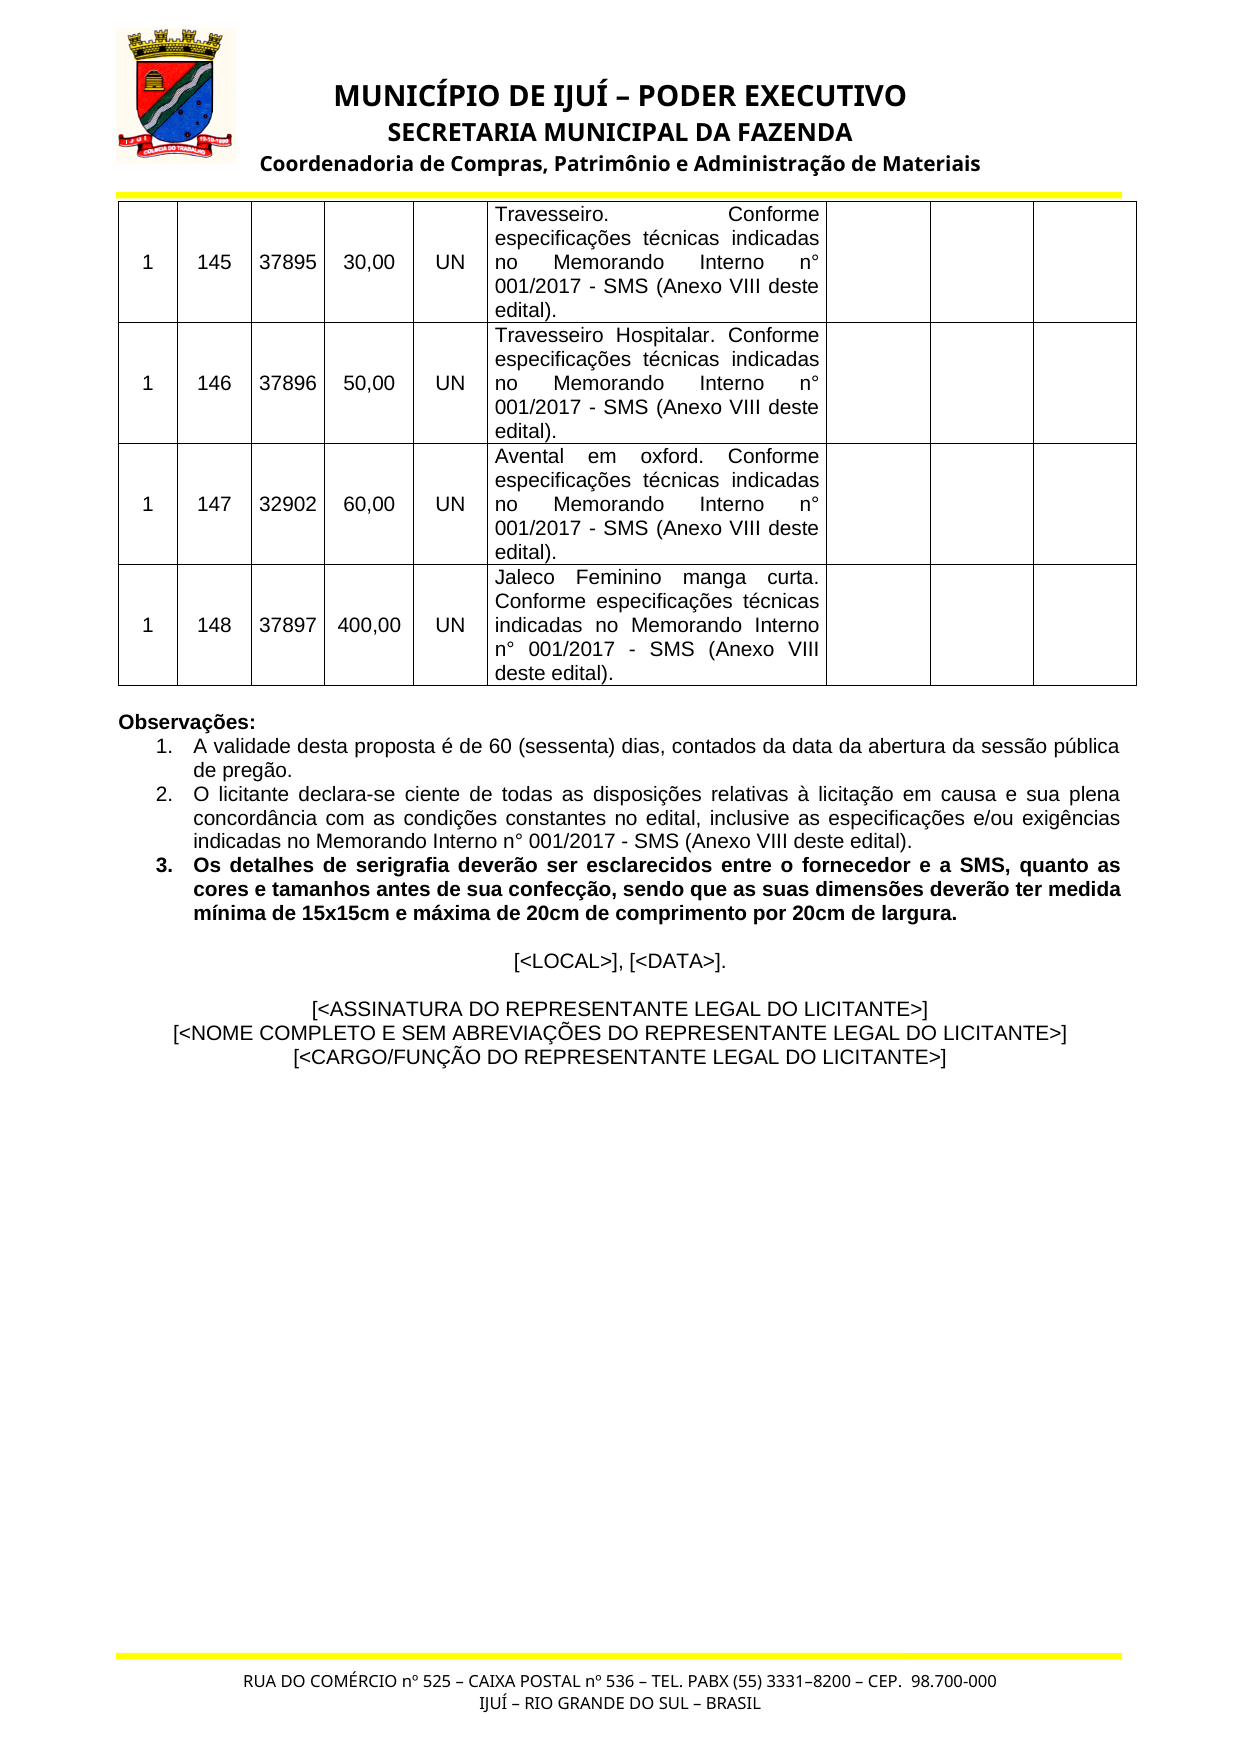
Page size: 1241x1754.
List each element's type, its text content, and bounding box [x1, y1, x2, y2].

table_cell [931, 444, 1033, 564]
list O licitante declara-se ciente de todas as disposições relativas à licitação em causa e sua plena concordância com as condições constantes no edital, inclusive as especificações e/ou exigências indicadas no Memorando Interno n° 001/2017 - SMS (Anexo VIII deste edital). [156, 781, 1122, 853]
text [<NOME COMPLETO E SEM ABREVIAÇÕES DO REPRESENTANTE LEGAL DO LICITANTE>] [118, 1021, 1122, 1045]
table_cell [827, 202, 930, 322]
table_cell [1034, 565, 1136, 684]
text [<LOCAL>], [<DATA>]. [118, 949, 1122, 973]
table_cell [1034, 444, 1136, 564]
table_cell 50,00 [325, 323, 413, 443]
table_cell [827, 323, 930, 443]
table_cell [1034, 323, 1136, 443]
list Os detalhes de serigrafia deverão ser esclarecidos entre o fornecedor e a SMS, quanto as cores e tamanhos antes de sua confecção, sendo que as suas dimensões deverão ter medida mínima de 15x15cm e máxima de 20cm de comprimento por 20cm de largura. [156, 853, 1122, 925]
table_cell [827, 444, 930, 564]
table_cell 37896 [252, 323, 324, 443]
table_cell 1 [119, 565, 177, 684]
table_cell Travesseiro Hospitalar. Conforme especificações técnicas indicadas no Memorando Interno n° 001/2017 - SMS (Anexo VIII deste edital). [488, 323, 826, 443]
table_cell UN [414, 323, 487, 443]
table_cell [1034, 202, 1136, 322]
table_cell 145 [178, 202, 251, 322]
table_cell [931, 202, 1033, 322]
table_cell 37895 [252, 202, 324, 322]
table_cell Avental em oxford. Conforme especificações técnicas indicadas no Memorando Interno n° 001/2017 - SMS (Anexo VIII deste edital). [488, 444, 826, 564]
text [<ASSINATURA DO REPRESENTANTE LEGAL DO LICITANTE>] [118, 997, 1122, 1021]
table_cell UN [414, 565, 487, 684]
table_cell [931, 323, 1033, 443]
table_cell 146 [178, 323, 251, 443]
table_cell 37897 [252, 565, 324, 684]
text Observações: [118, 709, 1122, 733]
table_cell UN [414, 202, 487, 322]
table_cell 148 [178, 565, 251, 684]
table_cell 1 [119, 202, 177, 322]
table_cell 400,00 [325, 565, 413, 684]
table_cell 1 [119, 323, 177, 443]
table_cell 1 [119, 444, 177, 564]
list A validade desta proposta é de 60 (sessenta) dias, contados da data da abertura da sessão pública de pregão. [156, 733, 1122, 781]
table_cell 147 [178, 444, 251, 564]
picture [116, 28, 237, 164]
table_cell 30,00 [325, 202, 413, 322]
table_cell [931, 565, 1033, 684]
text [<CARGO/FUNÇÃO DO REPRESENTANTE LEGAL DO LICITANTE>] [118, 1045, 1122, 1069]
table_cell Travesseiro. Conforme especificações técnicas indicadas no Memorando Interno n° 001/2017 - SMS (Anexo VIII deste edital). [488, 202, 826, 322]
table_cell 32902 [252, 444, 324, 564]
table_cell 60,00 [325, 444, 413, 564]
table_cell Jaleco Feminino manga curta. Conforme especificações técnicas indicadas no Memorando Interno n° 001/2017 - SMS (Anexo VIII deste edital). [488, 565, 826, 684]
table_cell UN [414, 444, 487, 564]
table_cell [827, 565, 930, 684]
